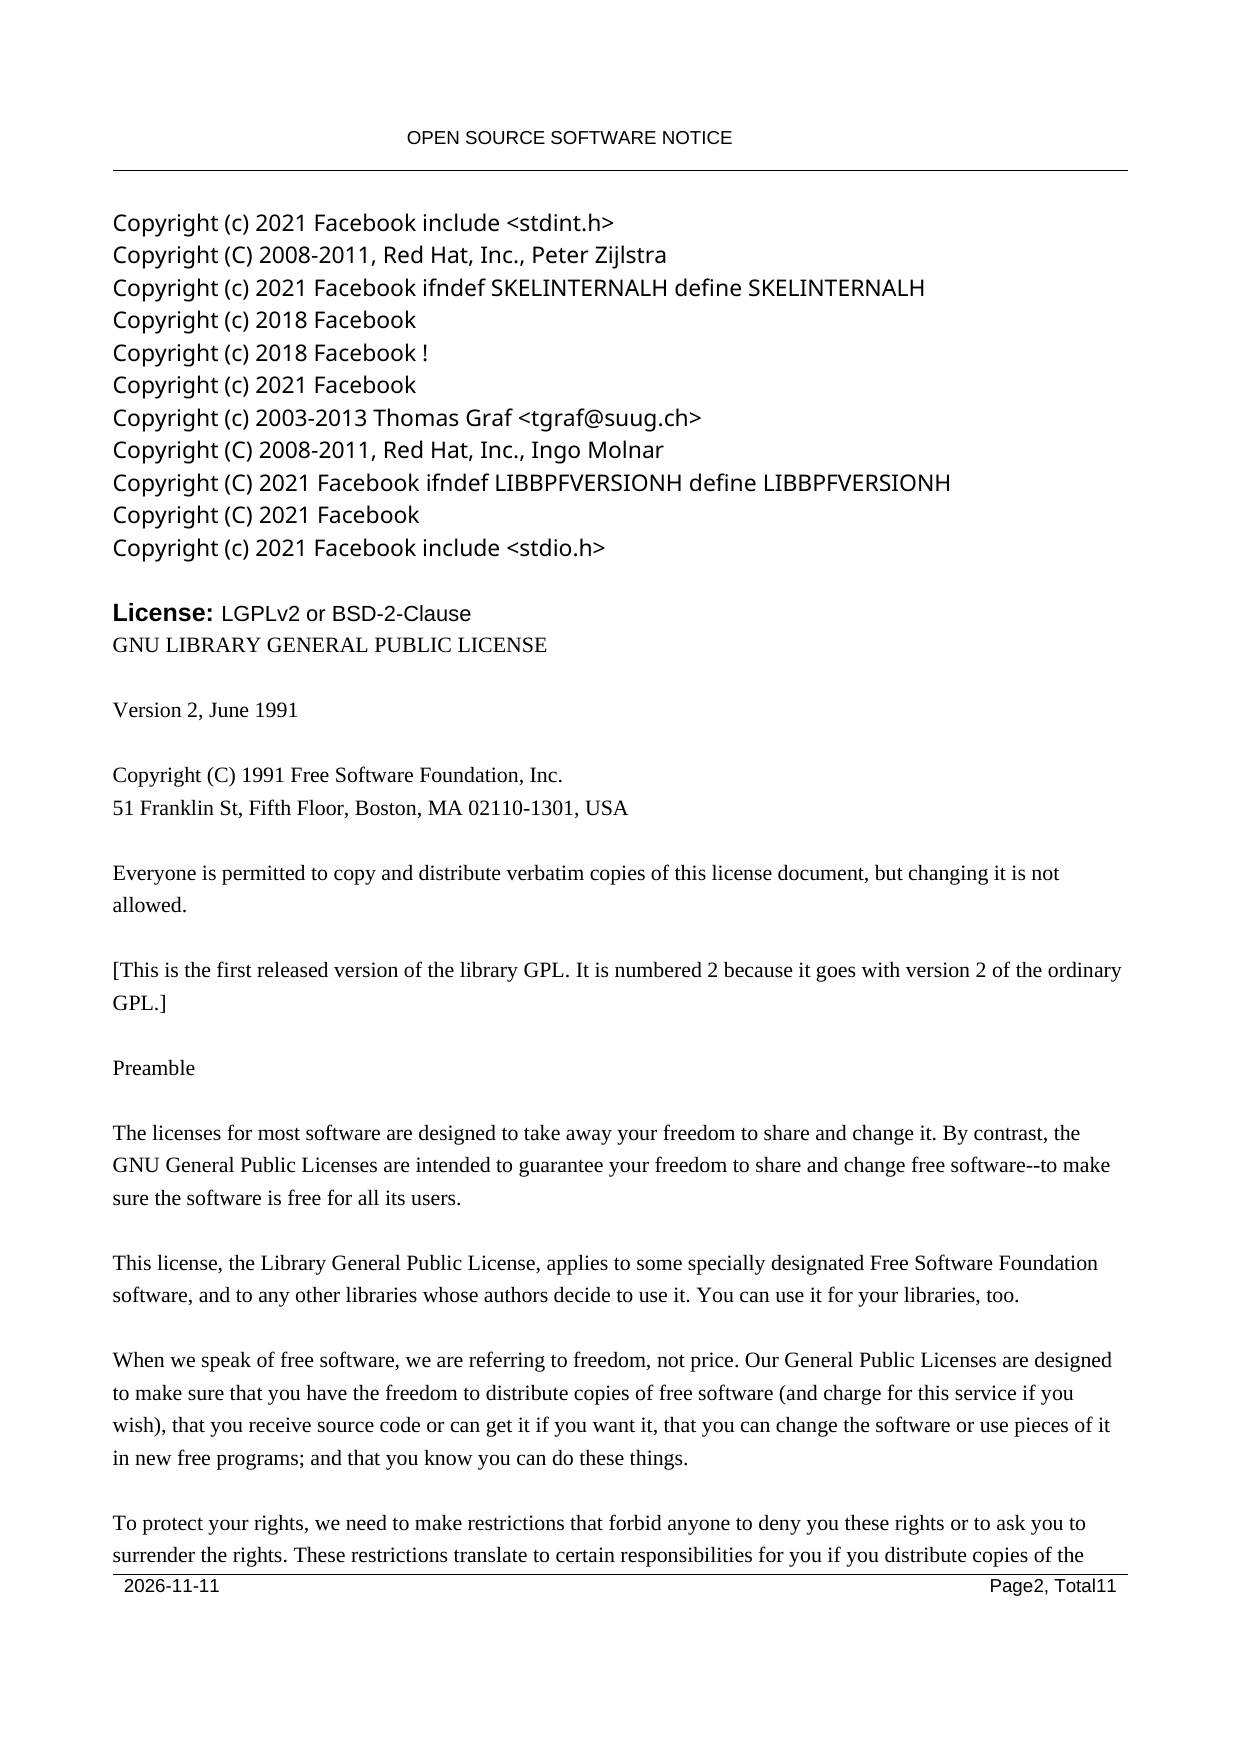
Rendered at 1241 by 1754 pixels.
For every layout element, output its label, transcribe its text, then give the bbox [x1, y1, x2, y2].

text License: LGPLv2 or BSD-2-Clause [112, 596, 1128, 629]
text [112, 206, 1128, 596]
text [112, 629, 1128, 1571]
